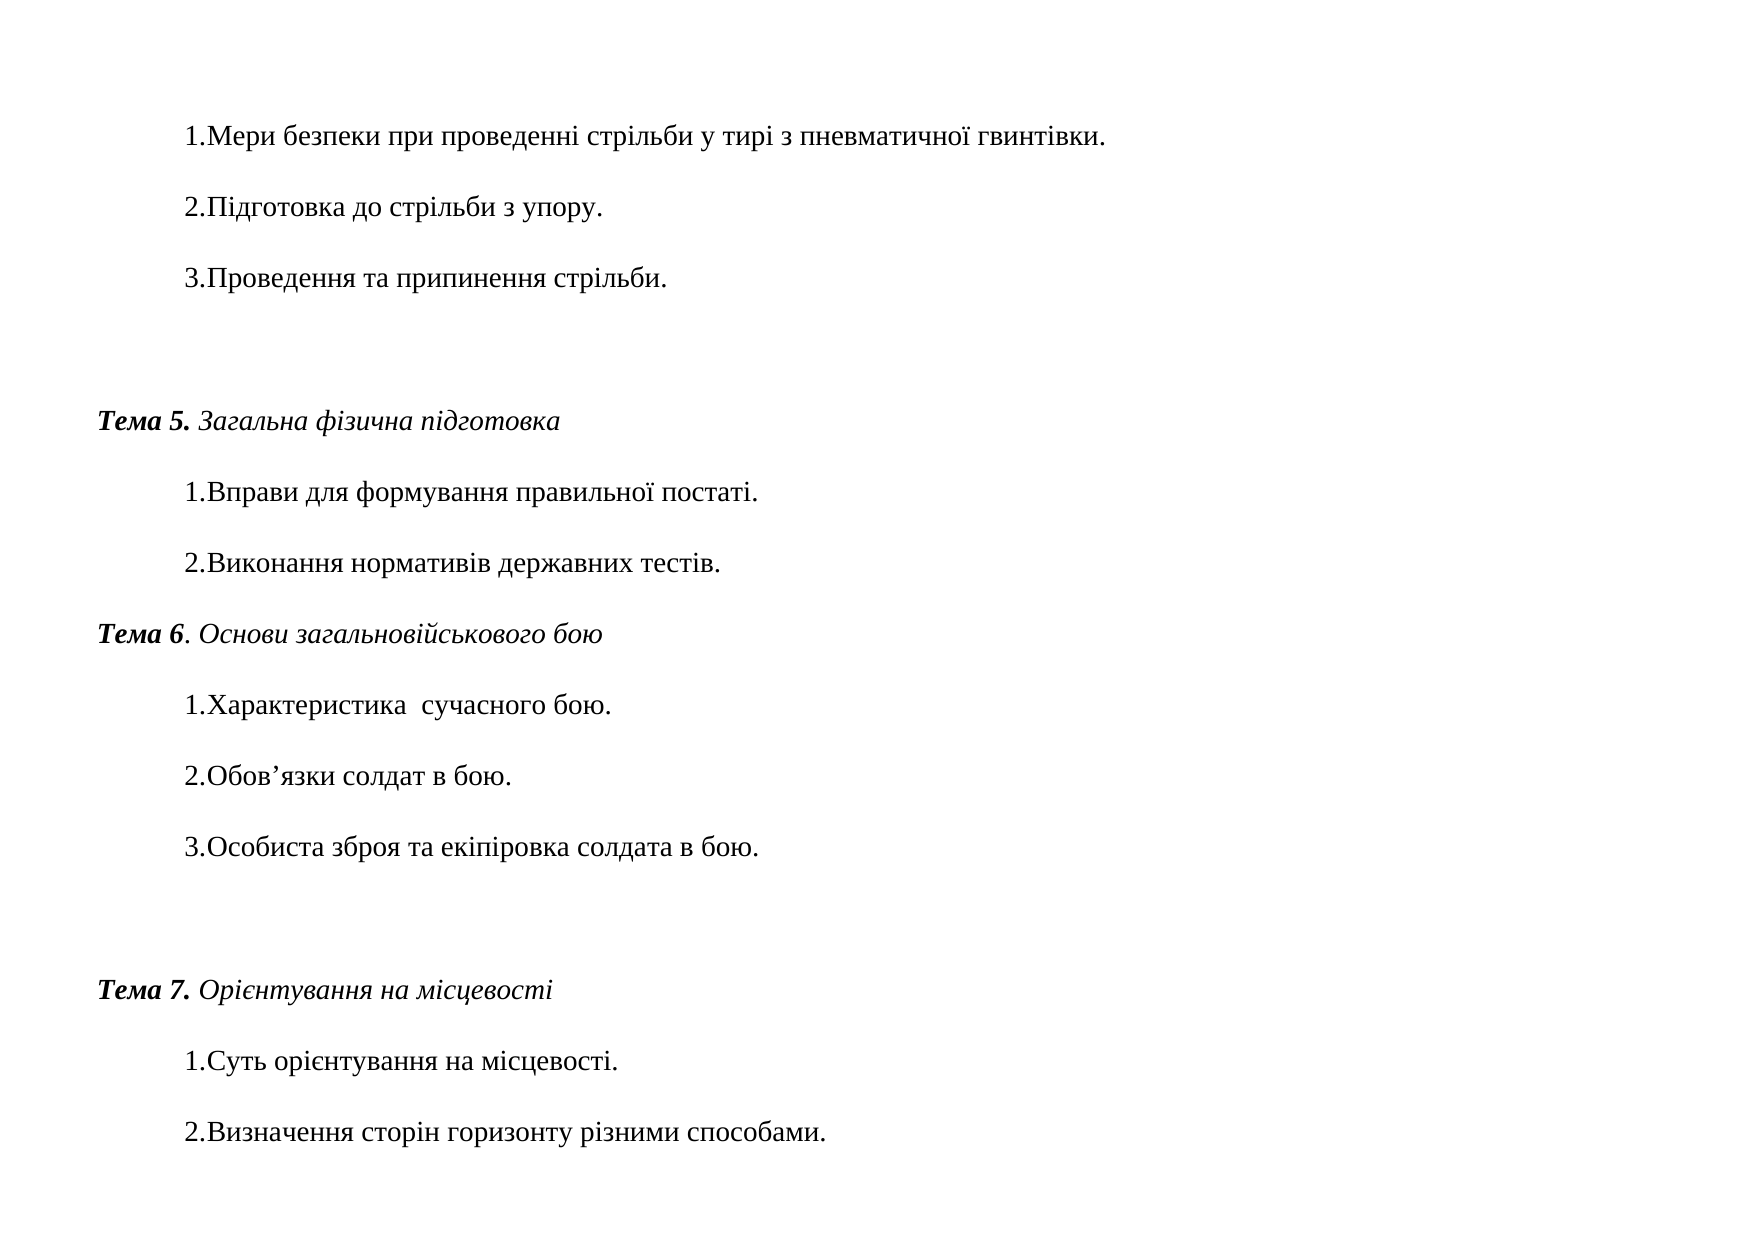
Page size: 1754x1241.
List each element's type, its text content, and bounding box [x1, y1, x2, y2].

text 1. Суть орієнтування на місцевості. [134, 1043, 1695, 1077]
text 1. Вправи для формування правильної постаті. [134, 474, 1695, 507]
text 2. Виконання нормативів державних тестів. [134, 545, 1695, 578]
text 1. Характеристика сучасного бою. [134, 687, 1695, 721]
text 2. Обов’язки солдат в бою. [134, 758, 1695, 792]
text 3. Особиста зброя та екіпіровка солдата в бою. [134, 829, 1695, 863]
text 1. Мери безпеки при проведенні стрільби у тирі з пневматичної гвинтівки. [134, 118, 1695, 152]
text Тема 5. Загальна фізична підготовка [97, 403, 1695, 436]
text Тема 7. Орієнтування на місцевості [97, 972, 1695, 1005]
text Тема 6. Основи загальновійськового бою [97, 616, 1695, 650]
text 2. Підготовка до стрільби з упору. [134, 189, 1695, 223]
text 2. Визначення сторін горизонту різними способами. [134, 1114, 1695, 1148]
text 3. Проведення та припинення стрільби. [134, 260, 1695, 294]
